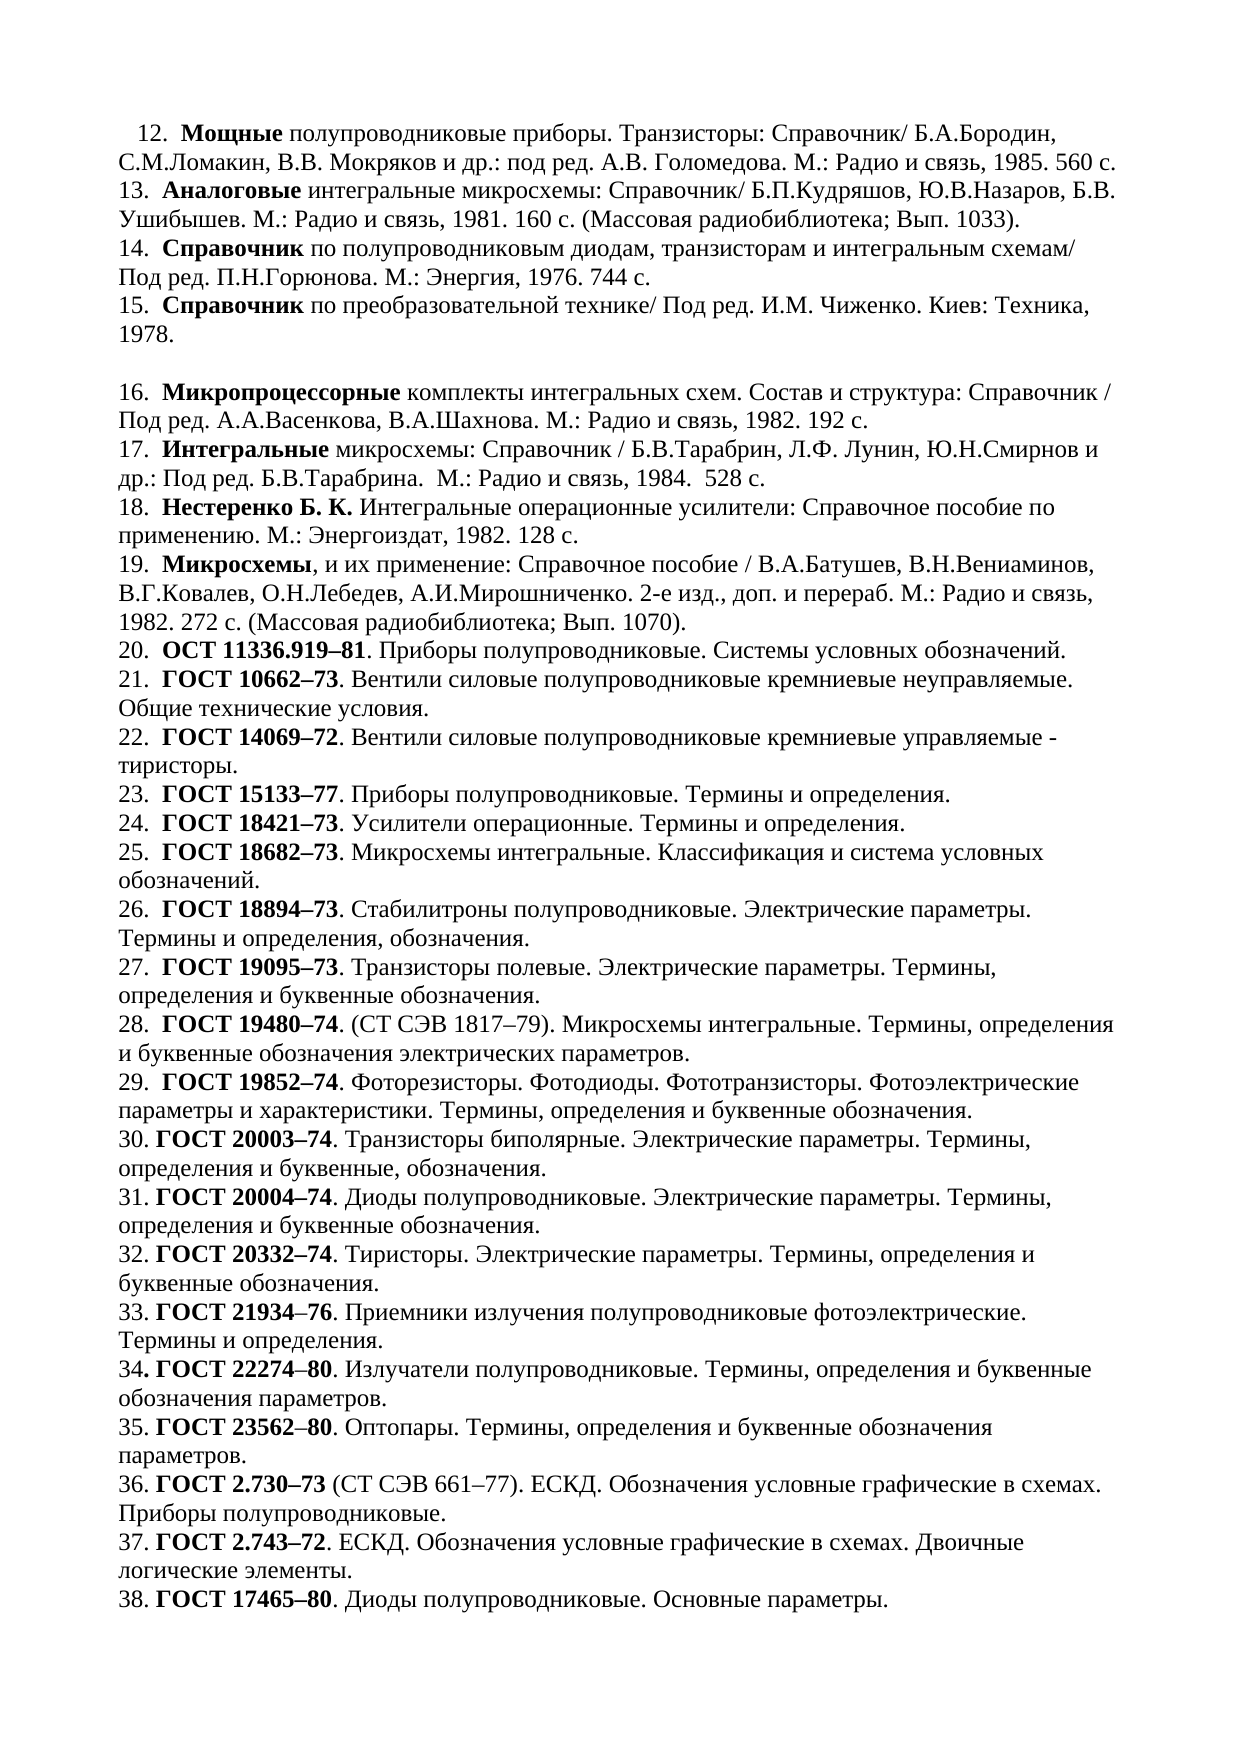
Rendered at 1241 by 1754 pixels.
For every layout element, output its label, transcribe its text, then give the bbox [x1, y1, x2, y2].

text 19. Микросхемы, и их применение: Справочное пособие / В.А.Батушев, В.Н.Вениаминов, В.Г.Ковалев, О.Н.Лебедев, А.И.Мирошниченко. 2-е изд., доп. и перераб. М.: Радио и связь, 1982. 272 с. (Массовая радиобиблиотека; Вып. 1070). [118, 549, 1122, 636]
text 31. ГОСТ 20004–74. Диоды полупроводниковые. Электрические параметры. Термины, определения и буквенные обозначения. [118, 1182, 1122, 1239]
text 16. Микропроцессорные комплекты интегральных схем. Состав и структура: Справочник / Под ред. А.А.Васенкова, В.А.Шахнова. М.: Радио и связь, 1982. 192 с. [118, 377, 1122, 434]
text 23. ГОСТ 15133–77. Приборы полупроводниковые. Термины и определения. [118, 779, 1122, 808]
text 28. ГОСТ 19480–74. (СТ СЭВ 1817–79). Микросхемы интегральные. Термины, определения и буквенные обозначения электрических параметров. [118, 1009, 1122, 1067]
text 12. Мощные полупроводниковые приборы. Транзисторы: Справочник/ Б.А.Бородин, С.М.Ломакин, В.В. Мокряков и др.: под ред. А.В. Голомедова. М.: Радио и связь, 1985. 560 с. [118, 118, 1122, 176]
text 13. Аналоговые интегральные микросхемы: Справочник/ Б.П.Кудряшов, Ю.В.Назаров, Б.В. Ушибышев. М.: Радио и связь, 1981. 160 с. (Массовая радиобиблиотека; Вып. 1033). [118, 176, 1122, 233]
text 27. ГОСТ 19095–73. Транзисторы полевые. Электрические параметры. Термины, определения и буквенные обозначения. [118, 952, 1122, 1009]
text 14. Справочник по полупроводниковым диодам, транзисторам и интегральным схемам/ Под ред. П.Н.Горюнова. М.: Энергия, 1976. 744 с. [118, 233, 1122, 291]
text 32. ГОСТ 20332–74. Тиристоры. Электрические параметры. Термины, определения и буквенные обозначения. [118, 1239, 1122, 1297]
text 34. ГОСТ 22274–80. Излучатели полупроводниковые. Термины, определения и буквенные обозначения параметров. [118, 1354, 1122, 1412]
text 35. ГОСТ 23562–80. Оптопары. Термины, определения и буквенные обозначения параметров. [118, 1412, 1122, 1469]
text 30. ГОСТ 20003–74. Транзисторы биполярные. Электрические параметры. Термины, определения и буквенные, обозначения. [118, 1124, 1122, 1182]
text 36. ГОСТ 2.730–73 (СТ СЭВ 661–77). ЕСКД. Обозначения условные графические в схемах. Приборы полупроводниковые. [118, 1469, 1122, 1527]
text 22. ГОСТ 14069–72. Вентили силовые полупроводниковые кремниевые управляемые - тиристоры. [118, 722, 1122, 779]
text 20. ОСТ 11336.919–81. Приборы полупроводниковые. Системы условных обозначений. [118, 636, 1122, 664]
text 37. ГОСТ 2.743–72. ЕСКД. Обозначения условные графические в схемах. Двоичные логические элементы. [118, 1527, 1122, 1584]
text 17. Интегральные микросхемы: Справочник / Б.В.Тарабрин, Л.Ф. Лунин, Ю.Н.Смирнов и др.: Под ред. Б.В.Тарабрина. М.: Радио и связь, 1984. 528 с. [118, 434, 1122, 492]
text 38. ГОСТ 17465–80. Диоды полупроводниковые. Основные параметры. [118, 1584, 1122, 1613]
text 33. ГОСТ 21934–76. Приемники излучения полупроводниковые фотоэлектрические. Термины и определения. [118, 1297, 1122, 1354]
text 15. Справочник по преобразовательной технике/ Под ред. И.М. Чиженко. Киев: Техника, 1978. [118, 291, 1122, 348]
text 21. ГОСТ 10662–73. Вентили силовые полупроводниковые кремниевые неуправляемые. Общие технические условия. [118, 664, 1122, 722]
text 24. ГОСТ 18421–73. Усилители операционные. Термины и определения. [118, 808, 1122, 837]
text 26. ГОСТ 18894–73. Стабилитроны полупроводниковые. Электрические параметры. Термины и определения, обозначения. [118, 894, 1122, 952]
text 18. Нестеренко Б. К. Интегральные операционные усилители: Справочное пособие по применению. М.: Энергоиздат, 1982. 128 с. [118, 492, 1122, 549]
text 29. ГОСТ 19852–74. Фоторезисторы. Фотодиоды. Фототранзисторы. Фотоэлектрические параметры и характеристики. Термины, определения и буквенные обозначения. [118, 1067, 1122, 1124]
text 25. ГОСТ 18682–73. Микросхемы интегральные. Классификация и система условных обозначений. [118, 837, 1122, 894]
